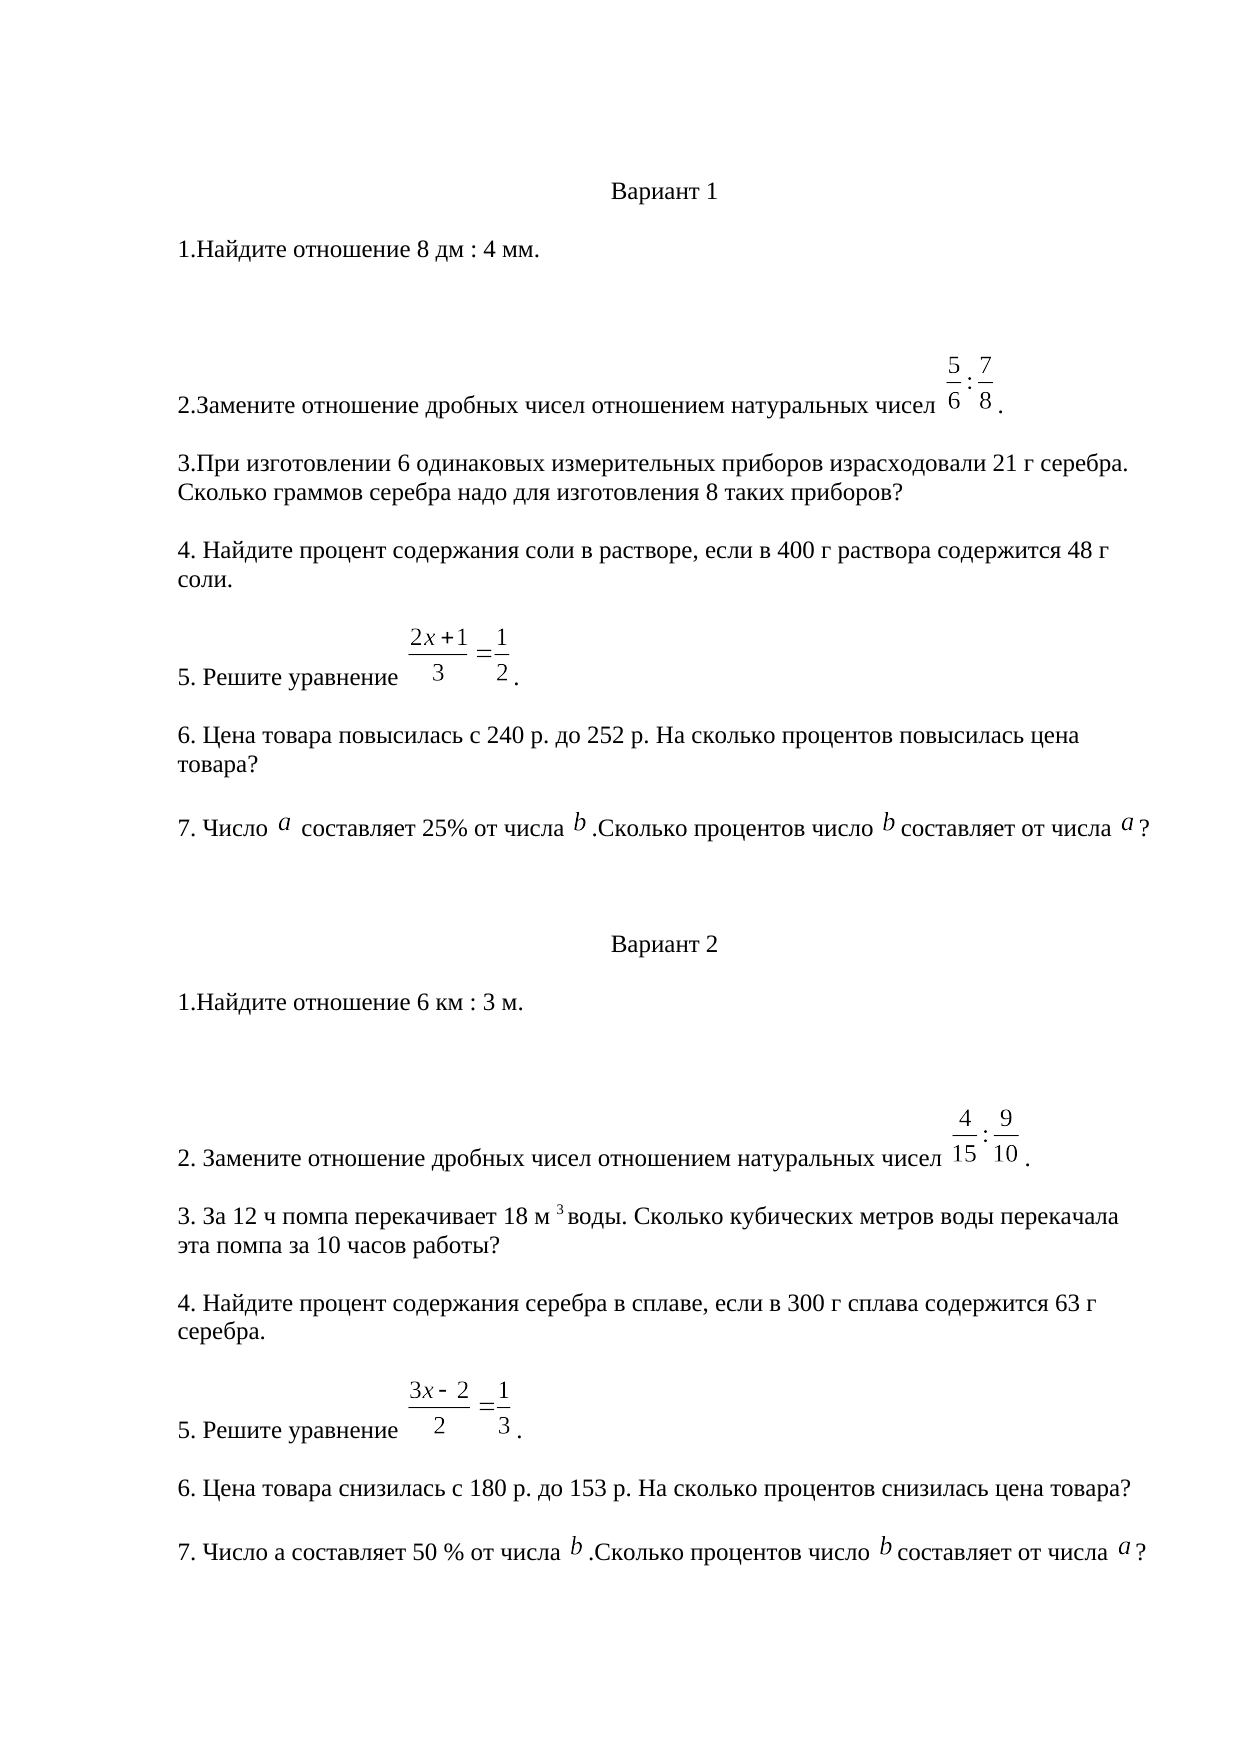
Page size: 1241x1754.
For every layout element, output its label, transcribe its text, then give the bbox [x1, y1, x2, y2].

text 6. Цена товара снизилась с 180 р. до 153 р. На сколько процентов снизилась цена товара? [177, 1473, 1152, 1502]
picture [274, 812, 295, 837]
text 1.Найдите отношение 6 км : 3 м. [177, 987, 1152, 1016]
text 2. Замените отношение дробных чисел отношением натуральных чисел . [177, 1103, 1152, 1172]
text 2.Замените отношение дробных чисел отношением натуральных чисел . [177, 350, 1152, 419]
picture [876, 1530, 898, 1561]
picture [404, 621, 513, 686]
text Вариант 1 [177, 176, 1152, 205]
text 5. Решите уравнение . [177, 1374, 1152, 1444]
text Вариант 2 [177, 929, 1152, 958]
text 6. Цена товара повысилась с 240 р. до 252 р. На сколько процентов повысилась цена товара? [177, 720, 1152, 777]
picture [567, 1530, 588, 1561]
text 5. Решите уравнение . [177, 622, 1152, 691]
text 3. За 12 ч помпа перекачивает 18 м 3 воды. Сколько кубических метров воды перекачала эта помпа за 10 часов работы? [177, 1201, 1152, 1258]
picture [1117, 812, 1139, 837]
picture [948, 1102, 1025, 1167]
picture [1114, 1536, 1136, 1561]
text 4. Найдите процент содержания соли в растворе, если в 400 г раствора содержится 48 г соли. [177, 535, 1152, 592]
text 7. Число а составляет 50 % от числа .Сколько процентов число составляет от числа ? [177, 1531, 1152, 1566]
picture [942, 349, 998, 414]
text 4. Найдите процент содержания серебра в сплаве, если в 300 г сплава содержится 63 г серебра. [177, 1288, 1152, 1345]
text 3.При изготовлении 6 одинаковых измерительных приборов израсходовали 21 г серебра. Сколько граммов серебра надо для изготовления 8 таких приборов? [177, 448, 1152, 506]
picture [570, 806, 592, 837]
picture [879, 806, 901, 837]
text 1.Найдите отношение 8 дм : 4 мм. [177, 234, 1152, 263]
picture [404, 1374, 516, 1439]
text 7. Число составляет 25% от числа .Сколько процентов число составляет от числа ? [177, 807, 1152, 842]
